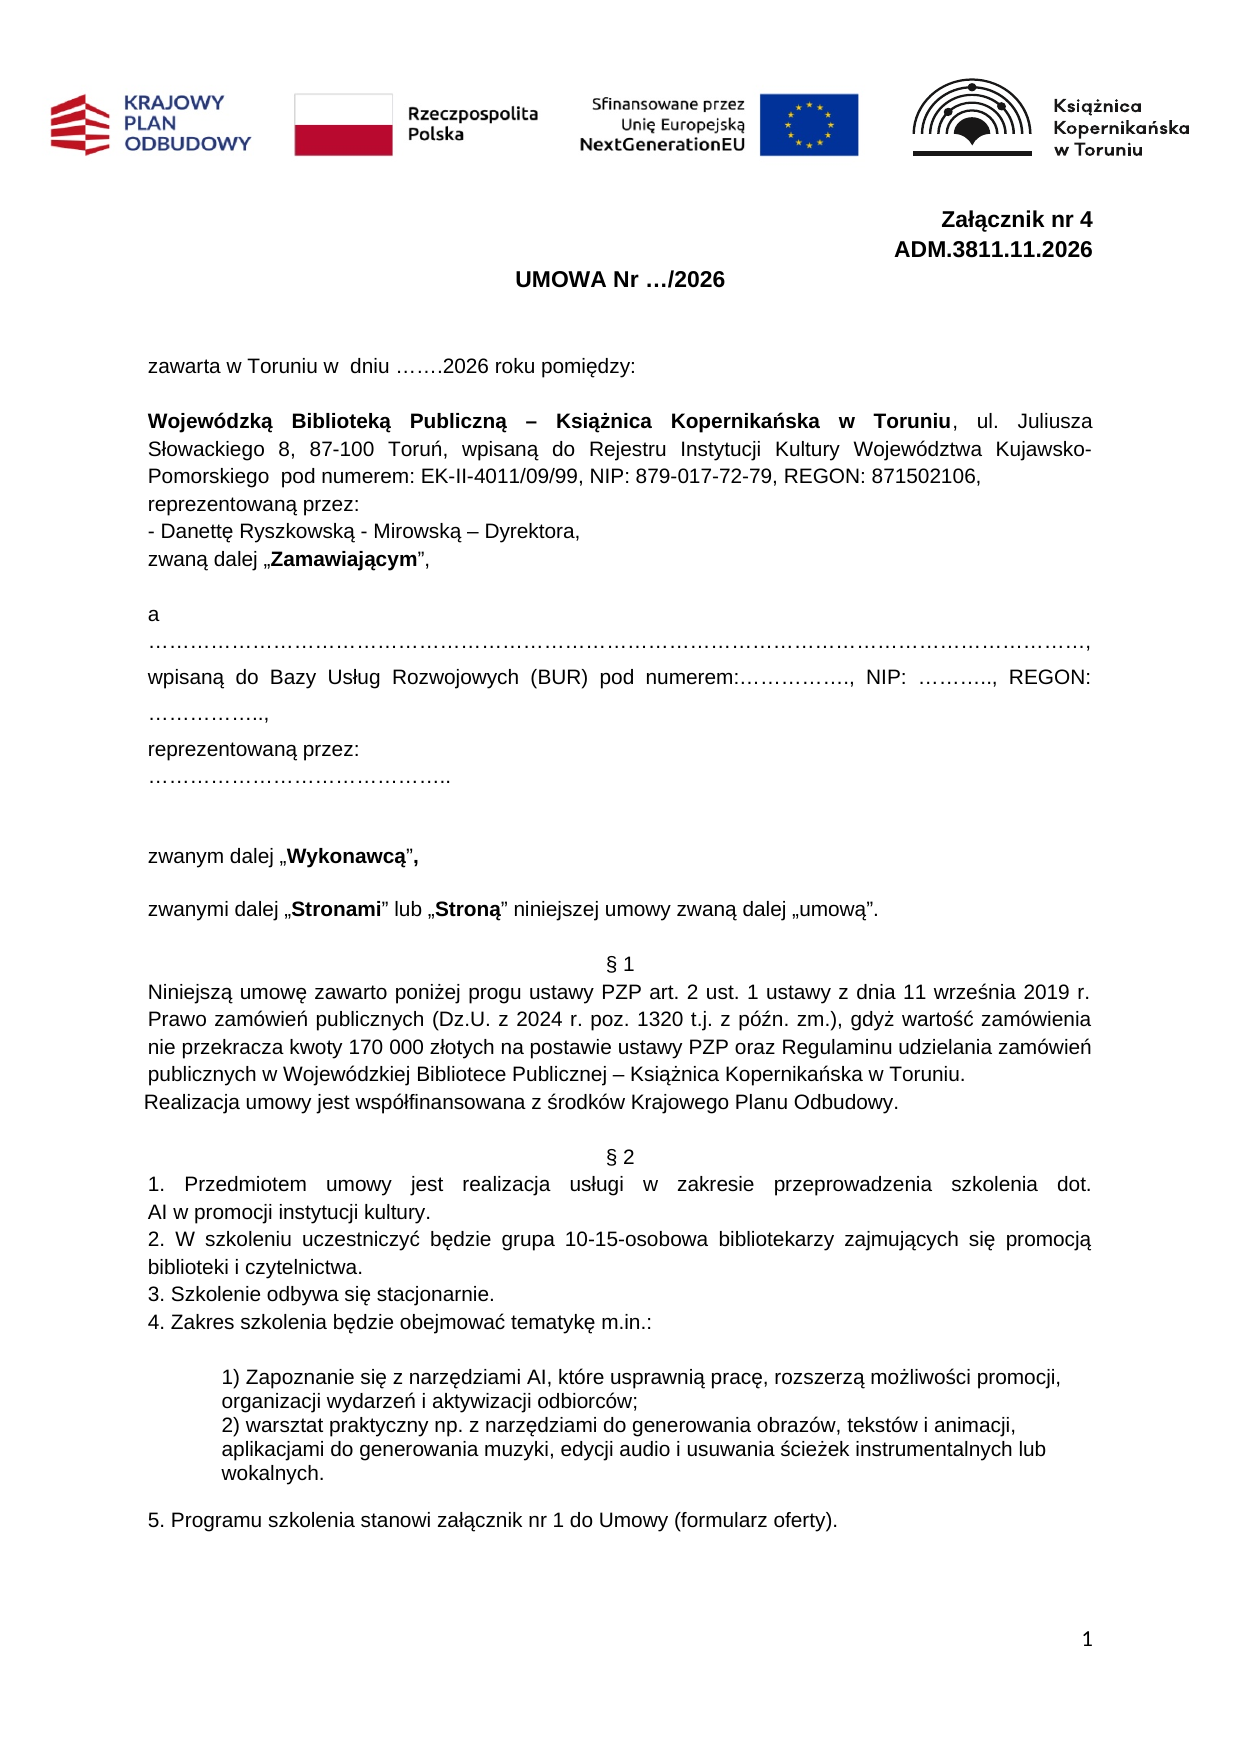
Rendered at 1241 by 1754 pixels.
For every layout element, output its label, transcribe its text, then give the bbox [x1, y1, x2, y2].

picture [29, 73, 880, 176]
text 1) Zapoznanie się z narzędziami AI, które usprawnią pracę, rozszerzą możliwości promocji, organizacji wydarzeń i aktywizacji odbiorców; [221, 1364, 1093, 1412]
text Wojewódzką Biblioteką Publiczną – Książnica Kopernikańska w Toruniu, ul. Juliusza Słowackiego 8, 87-100 Toruń, wpisaną do Rejestru Instytucji Kultury Województwa Kujawsko-Pomorskiego pod numerem: EK-II-4011/09/99, NIP: 879-017-72-79, REGON: 871502106, [148, 409, 1093, 488]
text 2) warsztat praktyczny np. z narzędziami do generowania obrazów, tekstów i animacji, aplikacjami do generowania muzyki, edycji audio i usuwania ścieżek instrumentalnych lub wokalnych. [221, 1412, 1093, 1484]
text …………………………………….. [148, 764, 1093, 788]
text § 2 [148, 1144, 1093, 1168]
text wpisaną do Bazy Usług Rozwojowych (BUR) pod numerem:……………., NIP: ……….., REGON: …………….., [148, 665, 1093, 725]
text Niniejszą umowę zawarto poniżej progu ustawy PZP art. 2 ust. 1 ustawy z dnia 11 września 2019 r. Prawo zamówień publicznych (Dz.U. z 2024 r. poz. 1320 t.j. z późn. zm.), gdyż wartość zamówienia nie przekracza kwoty 170 000 złotych na postawie ustawy PZP oraz Regulaminu udzielania zamówień publicznych w Wojewódzkiej Bibliotece Publicznej – Książnica Kopernikańska w Toruniu. [103, 979, 1093, 1086]
text reprezentowaną przez: [148, 737, 1093, 761]
text 3. Szkolenie odbywa się stacjonarnie. [148, 1282, 1093, 1306]
text 1. Przedmiotem umowy jest realizacja usługi w zakresie przeprowadzenia szkolenia dot. AI w promocji instytucji kultury. [148, 1172, 1093, 1223]
text Realizacja umowy jest współfinansowana z środków Krajowego Planu Odbudowy. [103, 1089, 1093, 1113]
text zwanymi dalej „Stronami” lub „Stroną” niniejszej umowy zwaną dalej „umową”. [103, 897, 1093, 921]
text § 1 [103, 952, 1093, 976]
text 5. Programu szkolenia stanowi załącznik nr 1 do Umowy (formularz oferty). [148, 1508, 1093, 1532]
text 4. Zakres szkolenia będzie obejmować tematykę m.in.: [148, 1309, 1093, 1333]
list a [103, 601, 1093, 625]
list zwaną dalej „Zamawiającym”, [103, 546, 1093, 570]
text UMOWA Nr …/2026 [148, 266, 1093, 292]
text zwanym dalej „Wykonawcą”, [148, 844, 1093, 868]
text 2. W szkoleniu uczestniczyć będzie grupa 10-15-osobowa bibliotekarzy zajmujących się promocją biblioteki i czytelnictwa. [148, 1227, 1093, 1278]
text zawarta w Toruniu w dniu …….2026 roku pomiędzy: [148, 354, 1093, 378]
text reprezentowaną przez: [148, 491, 1093, 515]
text - Danettę Ryszkowską - Mirowską – Dyrektora, [148, 519, 1093, 543]
text Załącznik nr 4 ADM.3811.11.2026 [148, 206, 1093, 262]
